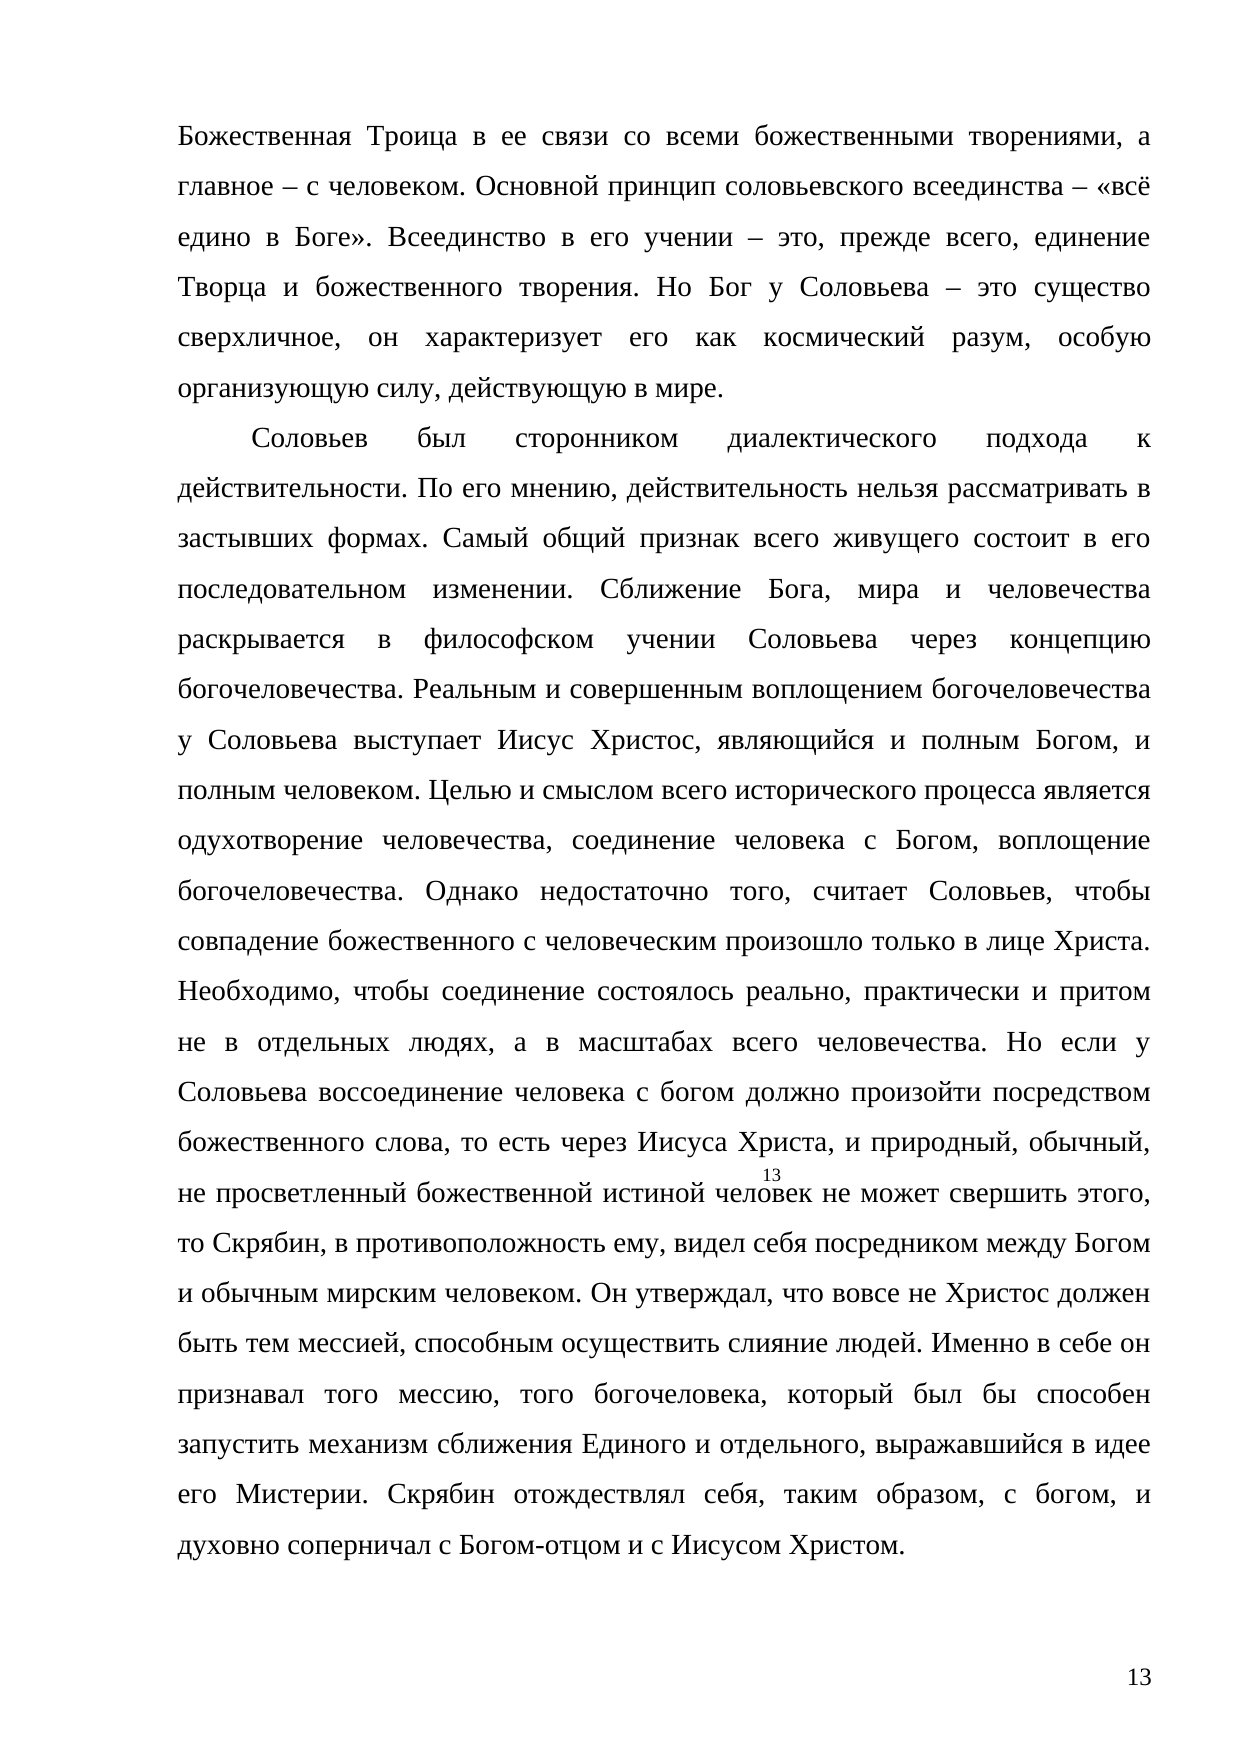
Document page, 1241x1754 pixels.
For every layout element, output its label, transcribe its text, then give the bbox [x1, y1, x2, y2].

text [177, 118, 1152, 403]
text Соловьев был сторонником диалектического подхода к действительности. По его мнению, действительность нельзя рассматривать в застывших формах. Самый общий признак всего живущего состоит в его последовательном изменении. Сближение Бога, мира и человечества раскрывается в философском учении Соловьева через концепцию богочеловечества. Реальным и совершенным воплощением богочеловечества у Соловьева выступает Иисус Христос, являющийся и полным Богом, и полным человеком. Целью и смыслом всего исторического процесса является одухотворение человечества, соединение человека с Богом, воплощение богочеловечества. Однако недостаточно того, считает Соловьев, чтобы совпадение божественного с человеческим произошло только в лице Христа. Необходимо, чтобы соединение состоялось реально, практически и притом не в отдельных людях, а в масштабах всего человечества. Но если у Соловьева воссоединение человека с богом должно произойти посредством божественного слова, то есть через Иисуса Христа, и природный, обычный, не просветленный божественной истиной человек не может свершить этого, то Скрябин, в противоположность ему, видел себя посредником между Богом и обычным мирским человеком. Он утверждал, что вовсе не Христос должен быть тем мессией, способным осуществить слияние людей. Именно в себе он признавал того мессию, того богочеловека, который был бы способен запустить механизм сближения Единого и отдельного, выражавшийся в идее его Мистерии. Скрябин отождествлял себя, таким образом, с богом, и духовно соперничал с Богом-отцом и с Иисусом Христом. [177, 420, 1152, 1560]
